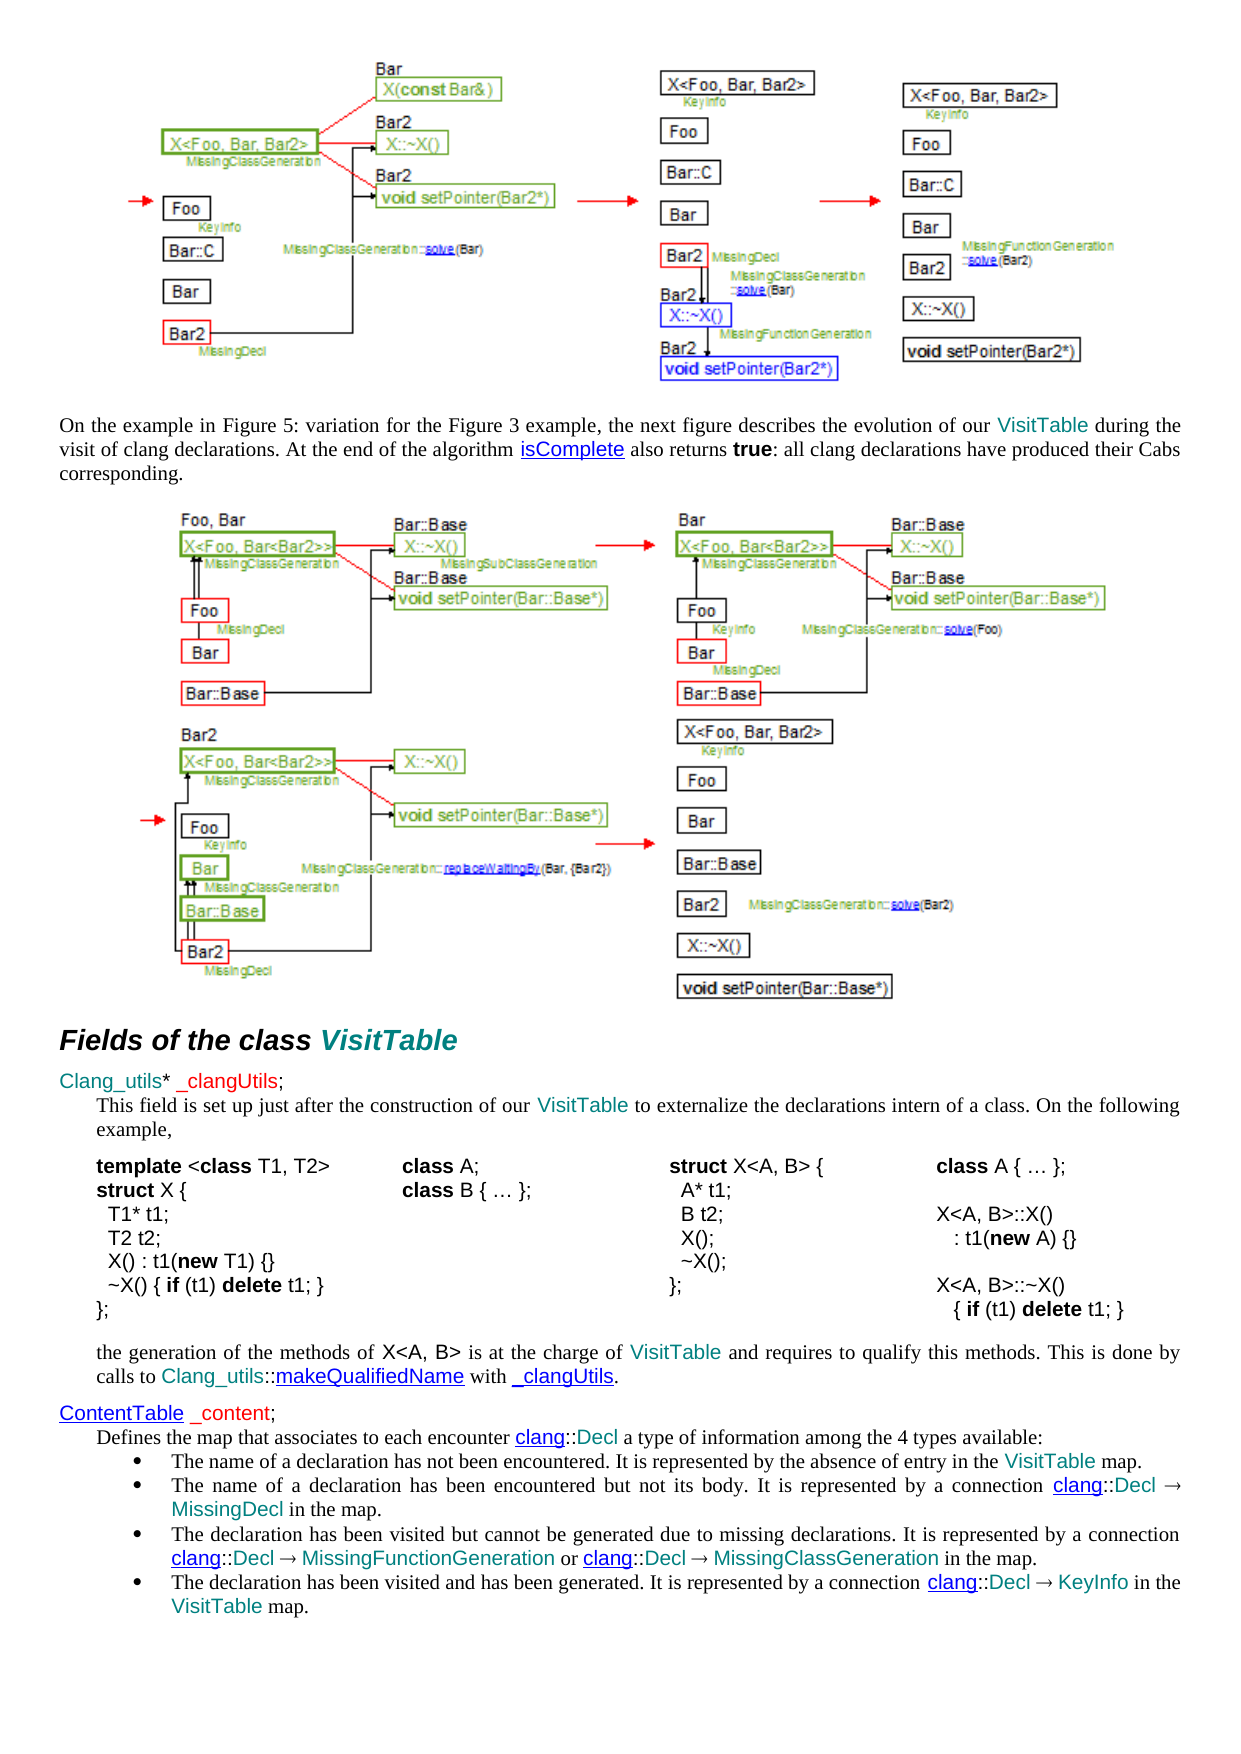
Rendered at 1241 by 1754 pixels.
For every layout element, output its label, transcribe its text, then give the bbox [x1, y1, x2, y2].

text the generation of the methods of X<A, B> is at the charge of VisitTable and requires to qualify this methods. This is done by calls to Clang_utils::makeQualifiedName with _clangUtils. [96, 1340, 1181, 1388]
text On the example in Figure 5: variation for the Figure 3 example, the next figure describes the evolution of our VisitTable during the visit of clang declarations. At the end of the algorithm isComplete also returns true: all clang declarations have produced their Cabs corresponding. [59, 413, 1181, 485]
text Clang_utils* _clangUtils; [59, 1069, 1181, 1093]
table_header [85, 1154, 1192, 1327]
picture [116, 59, 1124, 389]
list The name of a declaration has not been encountered. It is represented by the absence of entry in the VisitTable map. [134, 1449, 1181, 1473]
text ContentTable _content; [59, 1401, 1181, 1425]
text Defines the map that associates to each encounter clang::Decl a type of information among the 4 types available: [96, 1425, 1181, 1449]
list The name of a declaration has been encountered but not its body. It is represented by a connection clang::Decl MissingDecl in the map. [134, 1473, 1181, 1521]
list The declaration has been visited and has been generated. It is represented by a connection clang::Decl KeyInfo in the VisitTable map. [134, 1570, 1181, 1618]
picture [128, 509, 1112, 1007]
text Fields of the class VisitTable [59, 1023, 1181, 1056]
list The declaration has been visited but cannot be generated due to missing declarations. It is represented by a connection clang::Decl MissingFunctionGeneration or clang::Decl MissingClassGeneration in the map. [134, 1521, 1181, 1570]
text This field is set up just after the construction of our VisitTable to externalize the declarations intern of a class. On the following example, [96, 1093, 1181, 1141]
